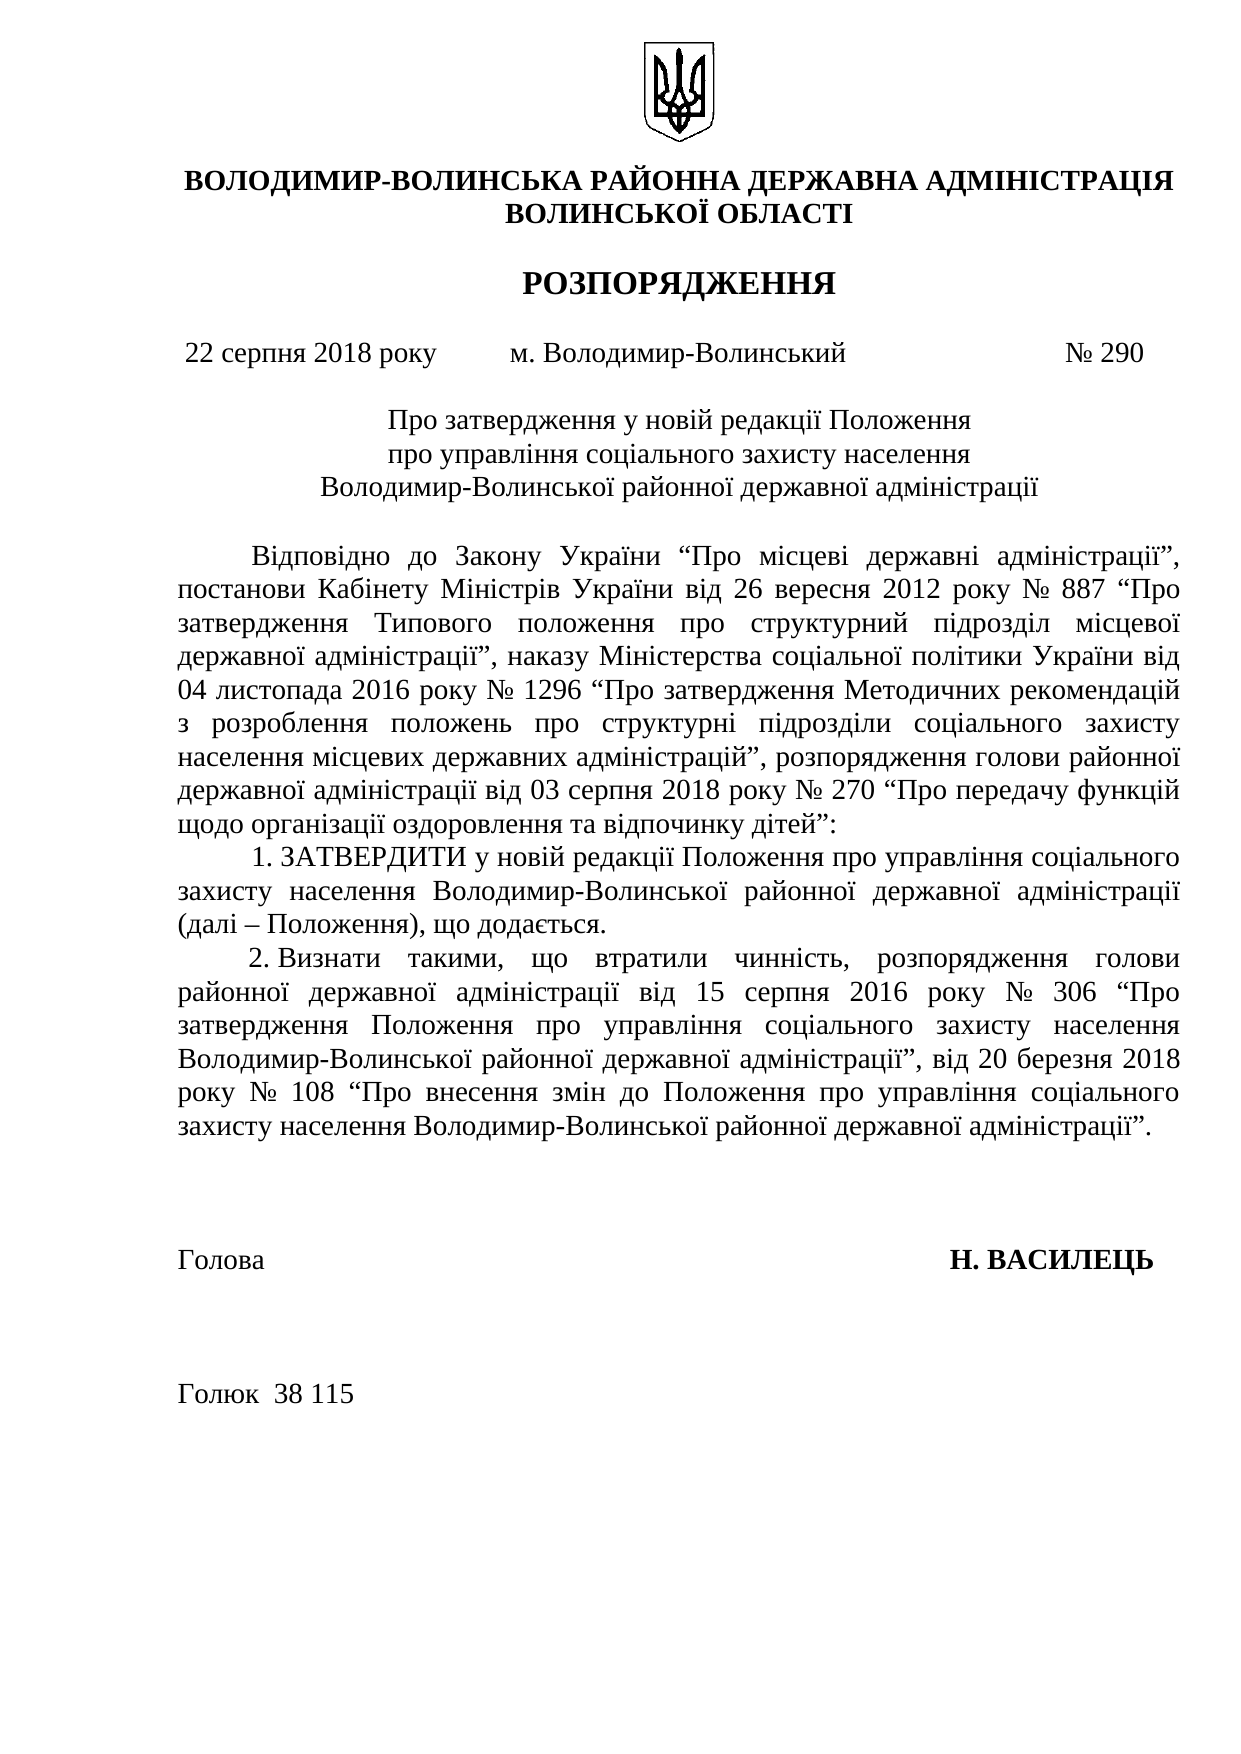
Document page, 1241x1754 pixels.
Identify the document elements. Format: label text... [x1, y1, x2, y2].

title Голова Н. ВАСИЛЕЦЬ [177, 1242, 1181, 1276]
subtitle РОЗПОРЯДЖЕННЯ [177, 263, 1181, 302]
subtitle ВОЛОДИМИР-ВОЛИНСЬКА РАЙОННА ДЕРЖАВНА АДМІНІСТРАЦІЯ [177, 163, 1181, 196]
title 22 серпня 2018 року м. Володимир-Волинський № 290 [177, 335, 1181, 369]
title Голюк 38 115 [177, 1376, 1181, 1410]
picture [643, 41, 715, 142]
text Відповідно до Закону України “Про місцеві державні адміністрації”, постанови Кабінету Міністрів України від 26 вересня 2012 року № 887 “Про затвердження Типового положення про структурний підрозділ місцевої державної адміністрації”, наказу Міністерства соціальної політики України від 04 листопада 2016 року № 1296 “Про затвердження Методичних рекомендацій з розроблення положень про структурні підрозділи соціального захисту населення місцевих державних адміністрацій”, розпорядження голови районної державної адміністрації від 03 серпня 2018 року № 270 “Про передачу функцій щодо організації оздоровлення та відпочинку дітей”: [177, 538, 1181, 839]
text 2. Визнати такими, що втратили чинність, розпорядження голови районної державної адміністрації від 15 серпня 2016 року № 306 “Про затвердження Положення про управління соціального захисту населення Володимир-Волинської районної державної адміністрації”, від 20 березня 2018 року № 108 “Про внесення змін до Положення про управління соціального захисту населення Володимир-Волинської районної державної адміністрації”. [177, 940, 1181, 1141]
subtitle ВОЛИНСЬКОЇ ОБЛАСТІ [177, 196, 1181, 230]
text 1. ЗАТВЕРДИТИ у новій редакції Положення про управління соціального захисту населення Володимир-Волинської районної державної адміністрації (далі – Положення), що додається. [177, 839, 1181, 940]
table_header Про затвердження у новій редакції Положення про управління соціального захисту населення Володимир-Волинської районної державної адміністрації [166, 403, 1240, 537]
